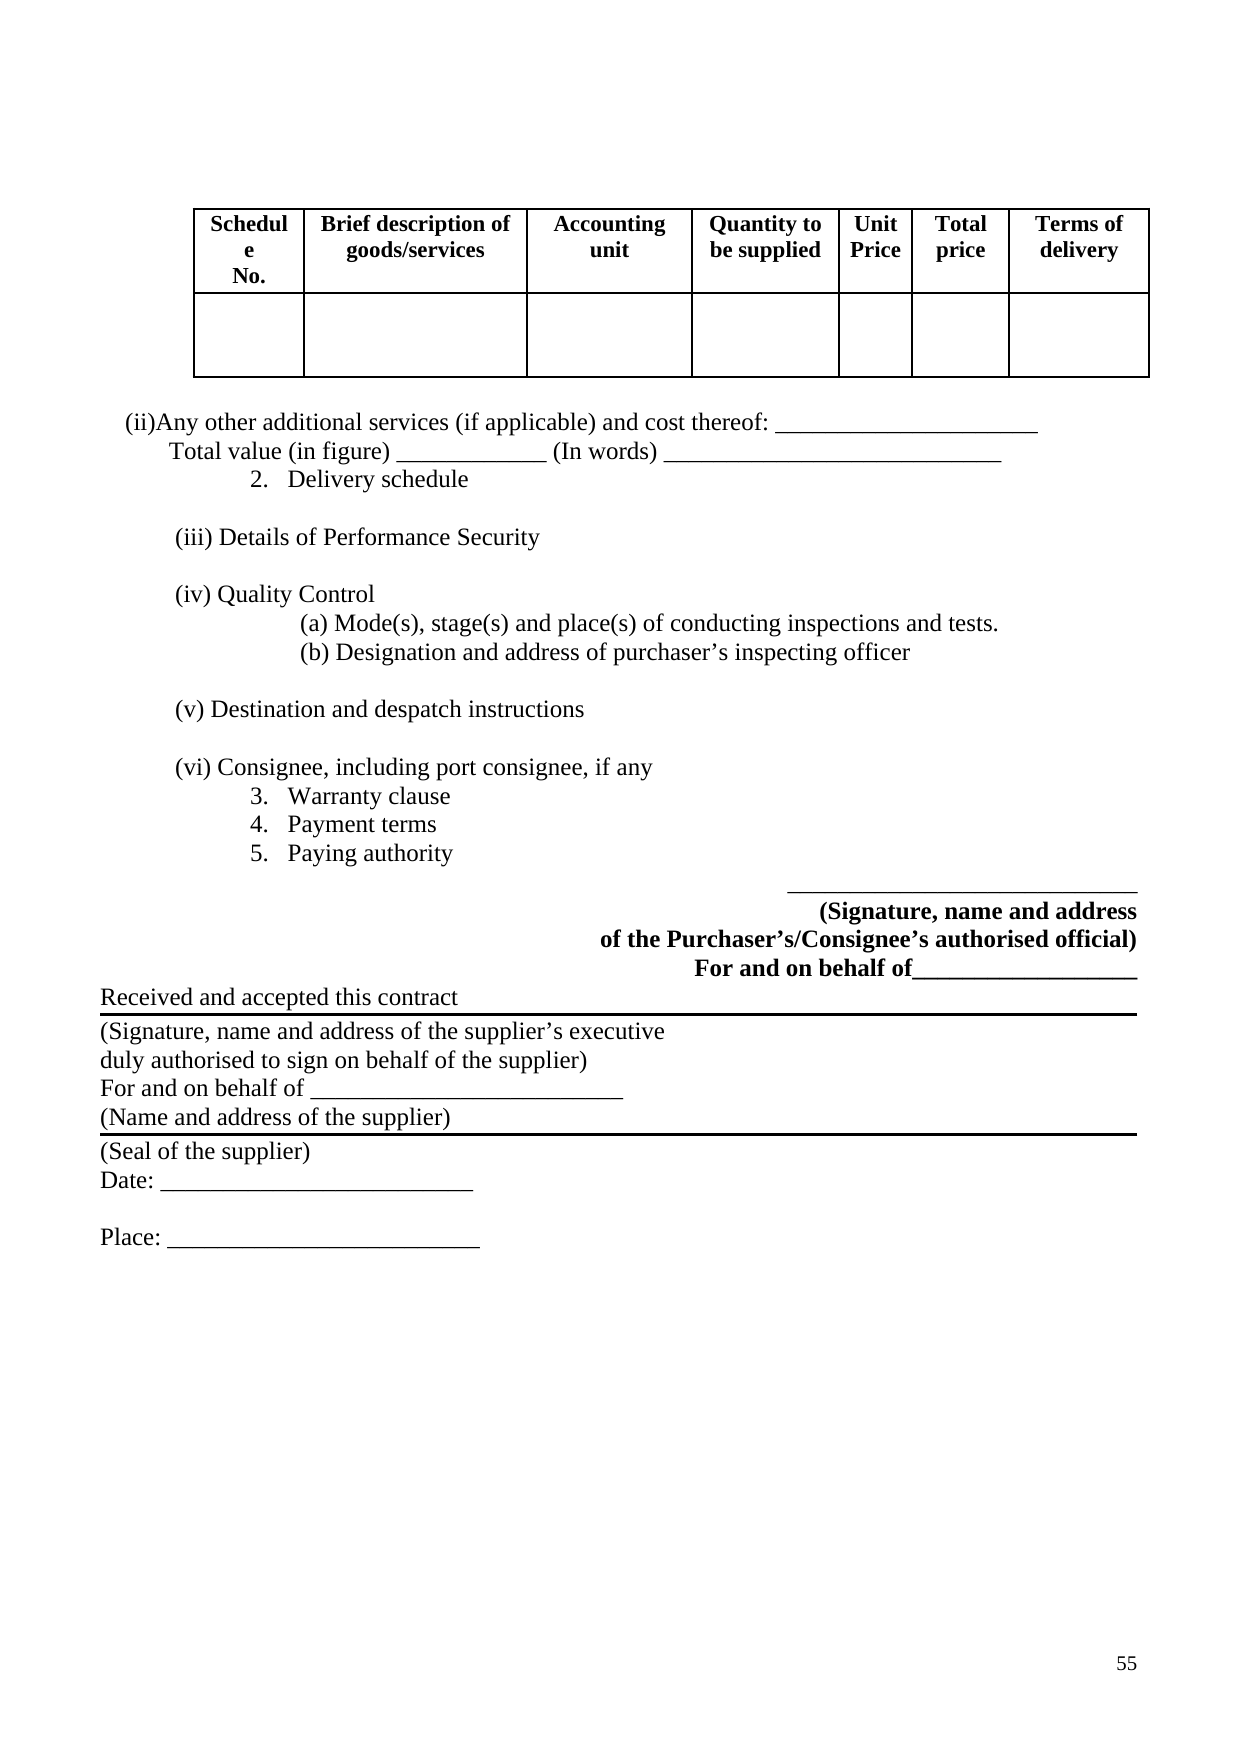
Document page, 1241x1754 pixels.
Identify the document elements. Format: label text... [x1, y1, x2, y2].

text (b) Designation and address of purchaser’s inspecting officer [300, 637, 1137, 666]
text (vi) Consignee, including port consignee, if any [175, 752, 1137, 781]
table_cell [305, 294, 526, 376]
table_header Unit Price [840, 210, 911, 292]
table_cell [1010, 294, 1148, 376]
text (a) Mode(s), stage(s) and place(s) of conducting inspections and tests. [300, 608, 1137, 637]
table_header Brief description of goods/services [305, 210, 526, 292]
table_header Accounting unit [528, 210, 691, 292]
text (Signature, name and address of the supplier’s executive [100, 1016, 1137, 1045]
text (Signature, name and address [100, 896, 1137, 924]
text Place: _________________________ [100, 1222, 1137, 1251]
text (ii)Any other additional services (if applicable) and cost thereof: _____________________ [100, 407, 1137, 436]
text duly authorised to sign on behalf of the supplier) [100, 1045, 1137, 1073]
text Received and accepted this contract [100, 982, 1137, 1013]
table_cell [693, 294, 838, 376]
text For and on behalf of__________________ [100, 953, 1137, 982]
table_header Total price [913, 210, 1008, 292]
text For and on behalf of _________________________ [100, 1073, 1137, 1102]
list Delivery schedule [250, 464, 1137, 493]
list Paying authority [250, 838, 1137, 867]
text (iii) Details of Performance Security [175, 522, 1137, 551]
list Warranty clause [250, 781, 1137, 809]
text (Seal of the supplier) [100, 1136, 1137, 1165]
list Payment terms [250, 809, 1137, 838]
text (iv) Quality Control [100, 579, 1137, 608]
table_header Schedule No. [195, 210, 303, 292]
table_header Quantity to be supplied [693, 210, 838, 292]
table_cell [528, 294, 691, 376]
text (Name and address of the supplier) [100, 1102, 1137, 1133]
text Total value (in figure) ____________ (In words) ___________________________ [100, 436, 1137, 464]
text (v) Destination and despatch instructions [100, 694, 1137, 723]
text Date: _________________________ [100, 1165, 1137, 1194]
table_cell [195, 294, 303, 376]
text ____________________________ [100, 867, 1137, 896]
table_cell [913, 294, 1008, 376]
table_cell [840, 294, 911, 376]
text of the Purchaser’s/Consignee’s authorised official) [100, 924, 1137, 953]
table_header Terms of delivery [1010, 210, 1148, 292]
